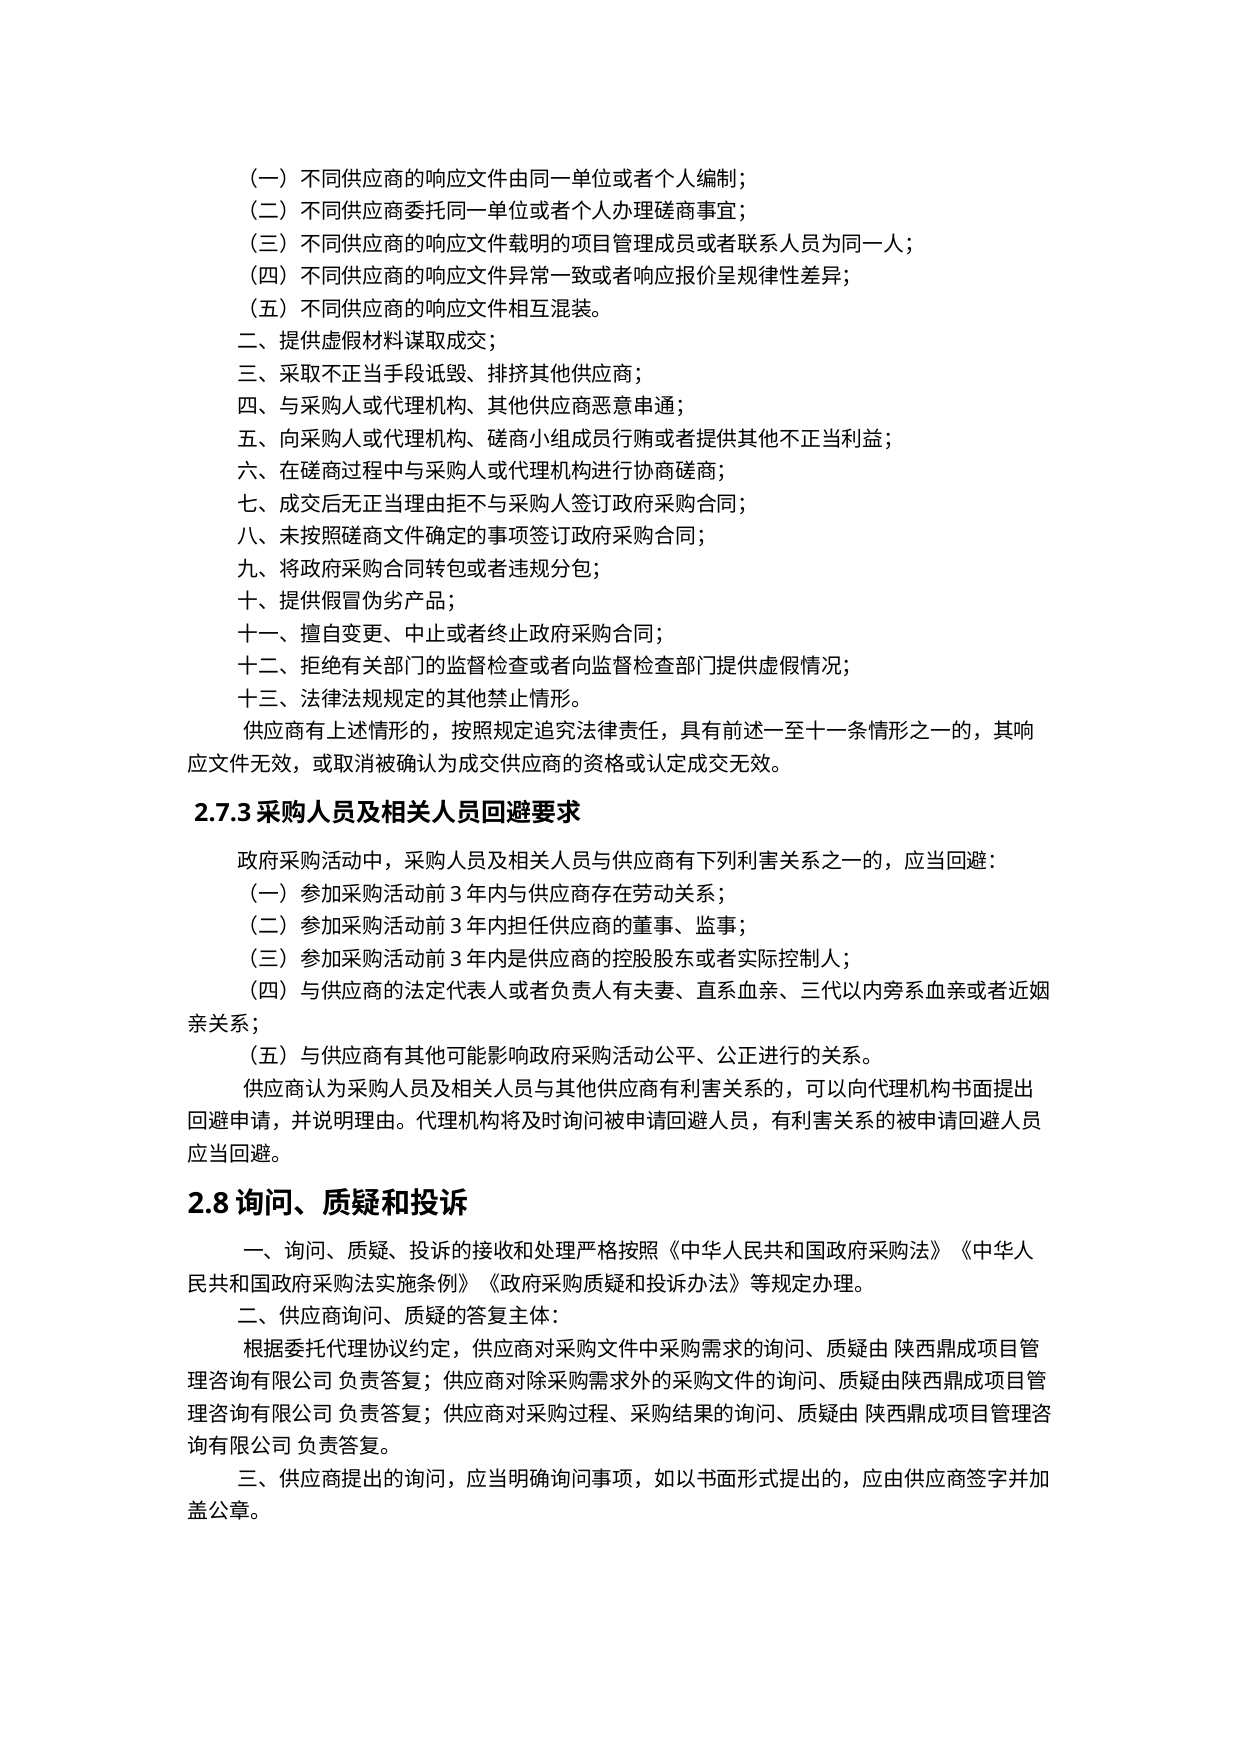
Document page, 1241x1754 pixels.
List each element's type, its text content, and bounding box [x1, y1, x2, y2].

text 供应商有上述情形的，按照规定追究法律责任，具有前述一至十一条情形之一的，其响应文件无效，或取消被确认为成交供应商的资格或认定成交无效。 [187, 714, 1053, 779]
text 十三、法律法规规定的其他禁止情形。 [187, 682, 1053, 714]
text （四）不同供应商的响应文件异常一致或者响应报价呈规律性差异； [187, 259, 1053, 292]
text （一）参加采购活动前3年内与供应商存在劳动关系； [187, 877, 1053, 909]
text （二）参加采购活动前3年内担任供应商的董事、监事； [187, 909, 1053, 942]
text （五）不同供应商的响应文件相互混装。 [187, 292, 1053, 324]
text 十一、擅自变更、中止或者终止政府采购合同； [187, 617, 1053, 649]
text （三）参加采购活动前3年内是供应商的控股股东或者实际控制人； [187, 942, 1053, 974]
text 根据委托代理协议约定，供应商对采购文件中采购需求的询问、质疑由 陕西鼎成项目管理咨询有限公司 负责答复；供应商对除采购需求外的采购文件的询问、质疑由陕西鼎成项目管理咨询有限公司 负责答复；供应商对采购过程、采购结果的询问、质疑由 陕西鼎成项目管理咨询有限公司 负责答复。 [187, 1332, 1053, 1462]
text （三）不同供应商的响应文件载明的项目管理成员或者联系人员为同一人； [187, 227, 1053, 259]
text 五、向采购人或代理机构、磋商小组成员行贿或者提供其他不正当利益； [187, 422, 1053, 454]
text （五）与供应商有其他可能影响政府采购活动公平、公正进行的关系。 [187, 1039, 1053, 1072]
text 三、供应商提出的询问，应当明确询问事项，如以书面形式提出的，应由供应商签字并加盖公章。 [187, 1462, 1053, 1527]
text 2.7.3采购人员及相关人员回避要求 [187, 779, 1053, 844]
text 十二、拒绝有关部门的监督检查或者向监督检查部门提供虚假情况； [187, 649, 1053, 682]
text 二、供应商询问、质疑的答复主体： [187, 1299, 1053, 1332]
text 一、询问、质疑、投诉的接收和处理严格按照《中华人民共和国政府采购法》《中华人民共和国政府采购法实施条例》《政府采购质疑和投诉办法》等规定办理。 [187, 1234, 1053, 1299]
text （二）不同供应商委托同一单位或者个人办理磋商事宜； [187, 194, 1053, 227]
text 2.8询问、质疑和投诉 [187, 1169, 1053, 1234]
text 七、成交后无正当理由拒不与采购人签订政府采购合同； [187, 487, 1053, 519]
text 四、与采购人或代理机构、其他供应商恶意串通； [187, 389, 1053, 422]
text 政府采购活动中，采购人员及相关人员与供应商有下列利害关系之一的，应当回避： [187, 844, 1053, 877]
text 六、在磋商过程中与采购人或代理机构进行协商磋商； [187, 454, 1053, 487]
text 九、将政府采购合同转包或者违规分包； [187, 552, 1053, 584]
text 三、采取不正当手段诋毁、排挤其他供应商； [187, 357, 1053, 389]
text 二、提供虚假材料谋取成交； [187, 324, 1053, 357]
text （一）不同供应商的响应文件由同一单位或者个人编制； [187, 162, 1053, 194]
text 八、未按照磋商文件确定的事项签订政府采购合同； [187, 519, 1053, 552]
text 供应商认为采购人员及相关人员与其他供应商有利害关系的，可以向代理机构书面提出回避申请，并说明理由。代理机构将及时询问被申请回避人员，有利害关系的被申请回避人员应当回避。 [187, 1072, 1053, 1169]
text （四）与供应商的法定代表人或者负责人有夫妻、直系血亲、三代以内旁系血亲或者近姻亲关系； [187, 974, 1053, 1039]
text 十、提供假冒伪劣产品； [187, 584, 1053, 617]
